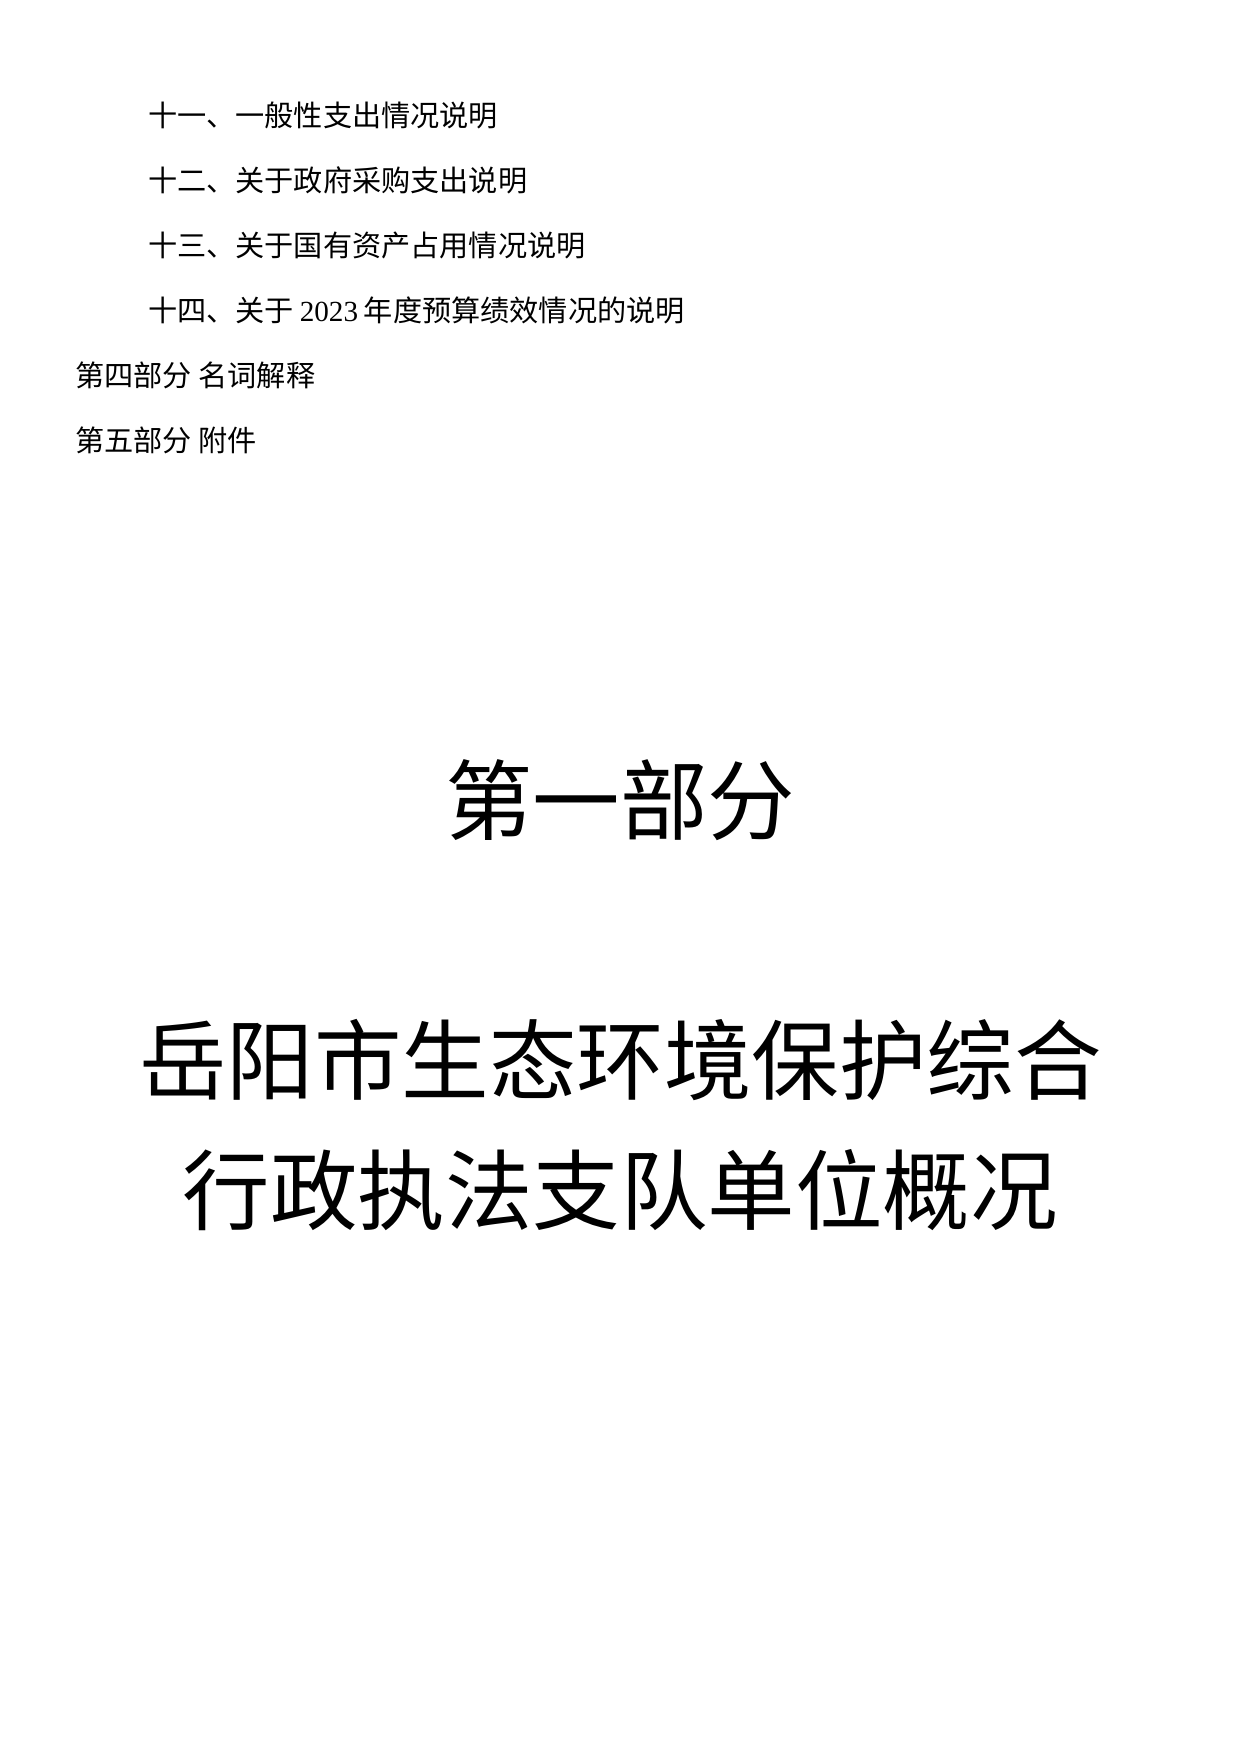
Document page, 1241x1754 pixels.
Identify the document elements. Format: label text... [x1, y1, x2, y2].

text 行政执法支队单位概况 [75, 1121, 1165, 1251]
text 十三、关于国有资产占用情况说明 [75, 211, 1165, 276]
text 十一、一般性支出情况说明 [75, 81, 1165, 146]
text 第五部分 附件 [75, 406, 1165, 471]
text 岳阳市生态环境保护综合 [75, 991, 1165, 1121]
text 第四部分 名词解释 [75, 341, 1165, 406]
text 第一部分 [75, 731, 1165, 861]
text 十二、关于政府采购支出说明 [75, 146, 1165, 211]
text 十四、关于2023年度预算绩效情况的说明 [75, 276, 1165, 341]
